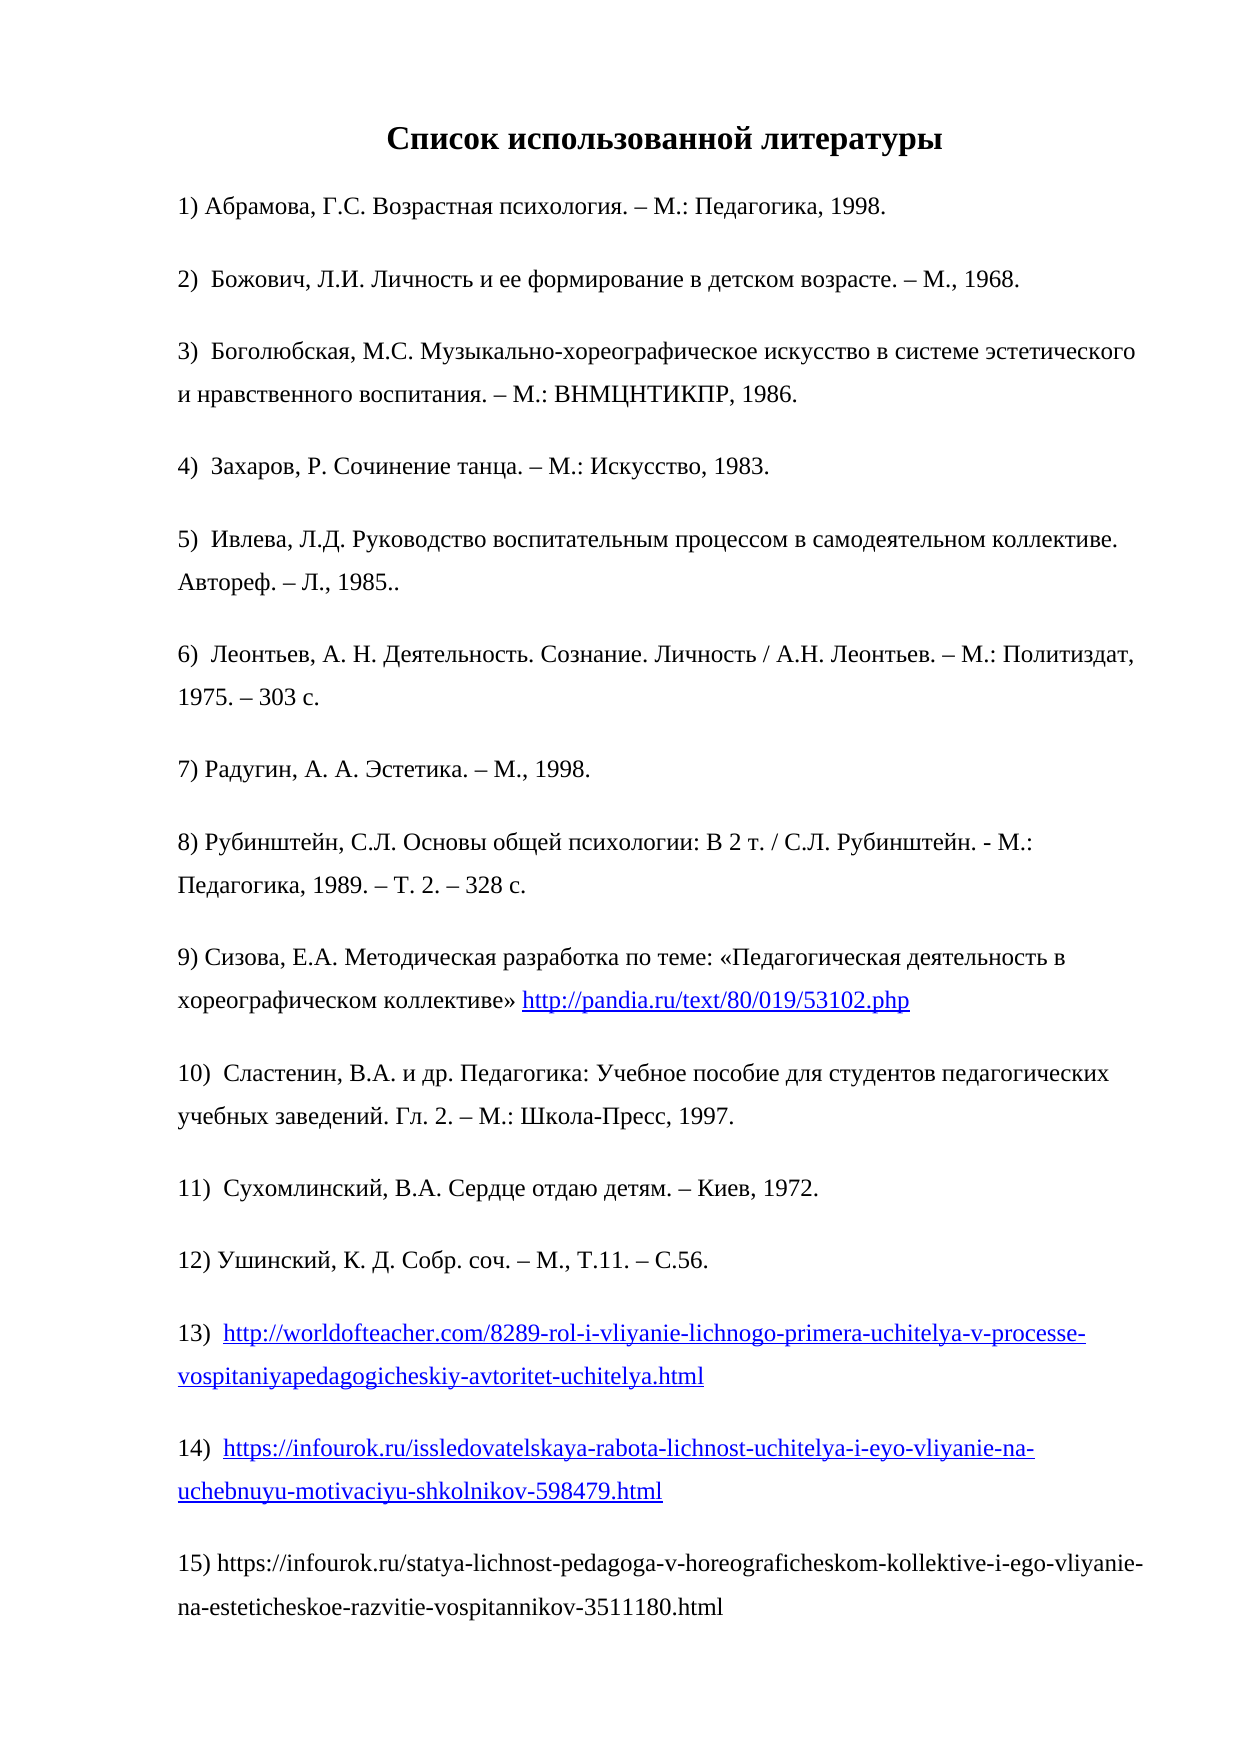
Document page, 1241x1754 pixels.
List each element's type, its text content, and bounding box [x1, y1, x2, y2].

text 4) Захаров, Р. Сочинение танца. – М.: Искусство, 1983. [177, 451, 1152, 480]
text 14) https://infourok.ru/issledovatelskaya-rabota-lichnost-uchitelya-i-eyo-vliyanie-na-uchebnuyu-motivaciyu-shkolnikov-598479.html [177, 1433, 1152, 1505]
text 6) Леонтьев, А. Н. Деятельность. Сознание. Личность / А.Н. Леонтьев. – М.: Политиздат, 1975. – 303 с. [177, 639, 1152, 711]
text Список использованной литературы [177, 118, 1152, 156]
text 7) Радугин, А. А. Эстетика. – М., 1998. [177, 754, 1152, 783]
text 8) Рубинштейн, С.Л. Основы общей психологии: В 2 т. / С.Л. Рубинштейн. - М.: Педагогика, 1989. – Т. 2. – 328 с. [177, 827, 1152, 899]
text 9) Сизова, Е.А. Методическая разработка по теме: «Педагогическая деятельность в хореографическом коллективе» http://pandia.ru/text/80/019/53102.php [177, 942, 1152, 1014]
text 1) Абрамова, Г.С. Возрастная психология. – М.: Педагогика, 1998. [177, 191, 1152, 220]
text 13) http://worldofteacher.com/8289-rol-i-vliyanie-lichnogo-primera-uchitelya-v-processe-vospitaniyapedagogicheskiy-avtoritet-uchitelya.html [177, 1318, 1152, 1389]
text 11) Сухомлинский, В.А. Сердце отдаю детям. – Киев, 1972. [177, 1173, 1152, 1202]
text 2) Божович, Л.И. Личность и ее формирование в детском возрасте. – М., 1968. [177, 264, 1152, 292]
text 15) https://infourok.ru/statya-lichnost-pedagoga-v-horeograficheskom-kollektive-i-ego-vliyanie-na-esteticheskoe-razvitie-vospitannikov-3511180.html [177, 1548, 1152, 1620]
text 10) Сластенин, В.А. и др. Педагогика: Учебное пособие для студентов педагогических учебных заведений. Гл. 2. – М.: Школа-Пресс, 1997. [177, 1058, 1152, 1129]
text 5) Ивлева, Л.Д. Руководство воспитательным процессом в самодеятельном коллективе. Автореф. – Л., 1985.. [177, 524, 1152, 596]
text 3) Боголюбская, М.С. Музыкально-хореографическое искусство в системе эстетического и нравственного воспитания. – М.: ВНМЦНТИКПР, 1986. [177, 336, 1152, 408]
text 12) Ушинский, К. Д. Собр. соч. – М., Т.11. – С.56. [177, 1245, 1152, 1274]
